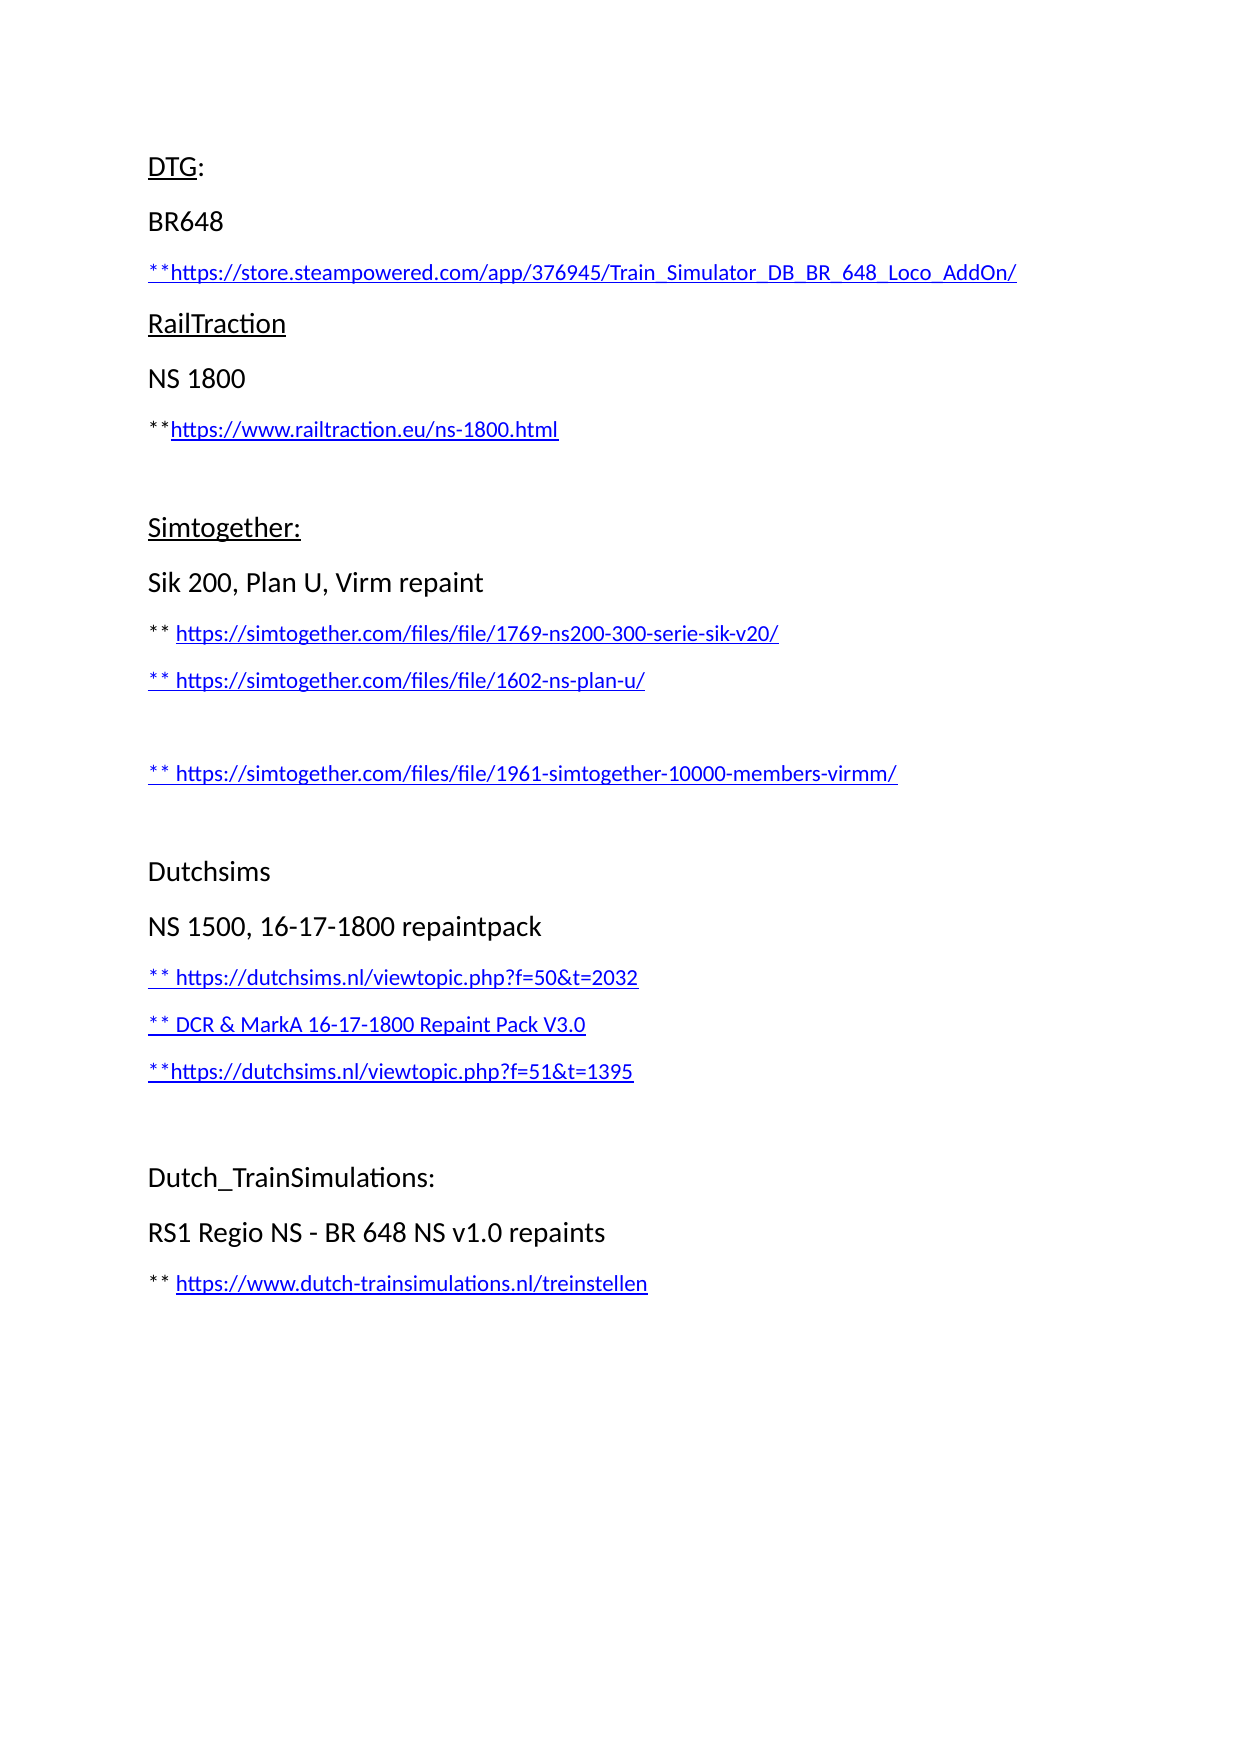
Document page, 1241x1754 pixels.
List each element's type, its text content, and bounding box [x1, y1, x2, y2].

text BR648 [148, 203, 1093, 238]
text Dutch_TrainSimulations: [148, 1159, 1093, 1195]
text ** https://dutchsims.nl/viewtopic.php?f=50&t=2032 [148, 963, 1093, 991]
text DTG: [148, 148, 1093, 183]
text ** https://simtogether.com/files/file/1602-ns-plan-u/ [148, 666, 1093, 694]
text **https://store.steampowered.com/app/376945/Train_Simulator_DB_BR_648_Loco_AddOn/ [148, 258, 1093, 286]
text ** https://simtogether.com/files/file/1961-simtogether-10000-members-virmm/ [148, 759, 1093, 787]
text RailTraction [148, 305, 1093, 340]
text RS1 Regio NS - BR 648 NS v1.0 repaints [148, 1214, 1093, 1250]
text **https://dutchsims.nl/viewtopic.php?f=51&t=1395 [148, 1057, 1093, 1085]
text ** DCR & MarkA 16-17-1800 Repaint Pack V3.0 [148, 1010, 1093, 1038]
text Sik 200, Plan U, Virm repaint [148, 564, 1093, 599]
text ** https://simtogether.com/files/file/1769-ns200-300-serie-sik-v20/ [148, 619, 1093, 647]
text Dutchsims [148, 853, 1093, 889]
text NS 1500, 16-17-1800 repaintpack [148, 908, 1093, 944]
text ** https://www.dutch-trainsimulations.nl/treinstellen [148, 1269, 1093, 1297]
text Simtogether: [148, 509, 1093, 544]
text **https://www.railtraction.eu/ns-1800.html [148, 415, 1093, 443]
text NS 1800 [148, 360, 1093, 395]
